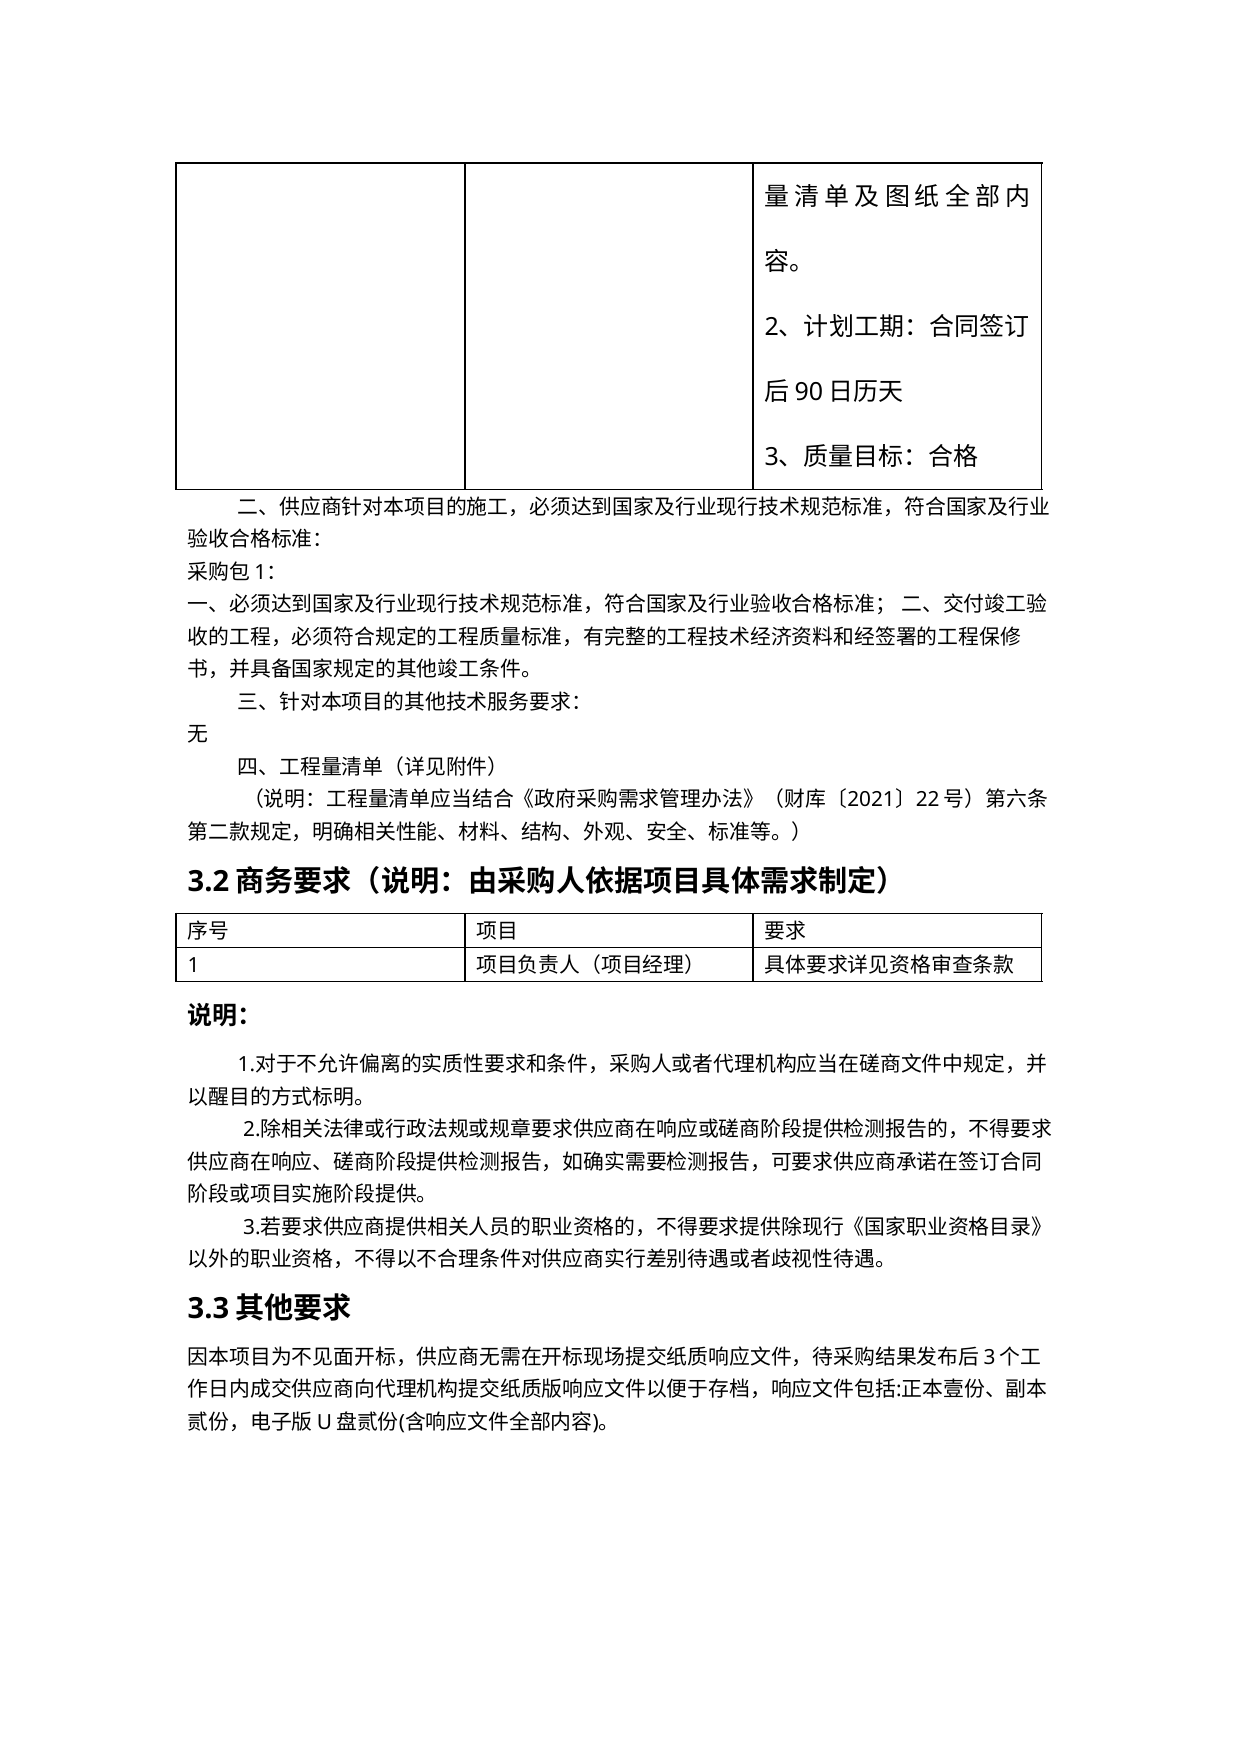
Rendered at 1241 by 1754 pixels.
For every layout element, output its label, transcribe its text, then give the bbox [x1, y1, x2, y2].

text 三、针对本项目的其他技术服务要求： [187, 685, 1053, 718]
text 一、必须达到国家及行业现行技术规范标准，符合国家及行业验收合格标准； 二、交付竣工验收的工程，必须符合规定的工程质量标准，有完整的工程技术经济资料和经签署的工程保修书，并具备国家规定的其他竣工条件。 [187, 588, 1053, 685]
text 3.3其他要求 [187, 1275, 1053, 1340]
table_cell 具体要求详见资格审查条款 [754, 948, 1041, 981]
text 3.2商务要求（说明：由采购人依据项目具体需求制定） [187, 848, 1053, 913]
text 3.若要求供应商提供相关人员的职业资格的，不得要求提供除现行《国家职业资格目录》以外的职业资格，不得以不合理条件对供应商实行差别待遇或者歧视性待遇。 [187, 1210, 1053, 1275]
table_header 要求 [754, 914, 1041, 947]
text 因本项目为不见面开标，供应商无需在开标现场提交纸质响应文件，待采购结果发布后3个工作日内成交供应商向代理机构提交纸质版响应文件以便于存档，响应文件包括:正本壹份、副本贰份，电子版U盘贰份(含响应文件全部内容)。 [187, 1340, 1053, 1437]
text 采购包1： [187, 555, 1053, 588]
table_cell 项目负责人（项目经理） [466, 948, 752, 981]
text 1.对于不允许偏离的实质性要求和条件，采购人或者代理机构应当在磋商文件中规定，并以醒目的方式标明。 [187, 1047, 1053, 1112]
text （说明：工程量清单应当结合《政府采购需求管理办法》（财库〔2021〕22号）第六条第二款规定，明确相关性能、材料、结构、外观、安全、标准等。） [187, 783, 1053, 848]
text 无 [187, 718, 1053, 750]
table_cell 1 [177, 164, 464, 488]
table_header 项目 [466, 914, 752, 947]
text 2.除相关法律或行政法规或规章要求供应商在响应或磋商阶段提供检测报告的，不得要求供应商在响应、磋商阶段提供检测报告，如确实需要检测报告，可要求供应商承诺在签订合同阶段或项目实施阶段提供。 [187, 1112, 1053, 1210]
table_cell 1 [177, 948, 464, 981]
table_header 序号 [177, 914, 464, 947]
text 说明： [187, 982, 1053, 1047]
text 四、工程量清单（详见附件） [187, 750, 1053, 783]
text 二、供应商针对本项目的施工，必须达到国家及行业现行技术规范标准，符合国家及行业验收合格标准： [187, 490, 1053, 555]
table_cell [466, 164, 752, 488]
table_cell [754, 164, 1041, 488]
